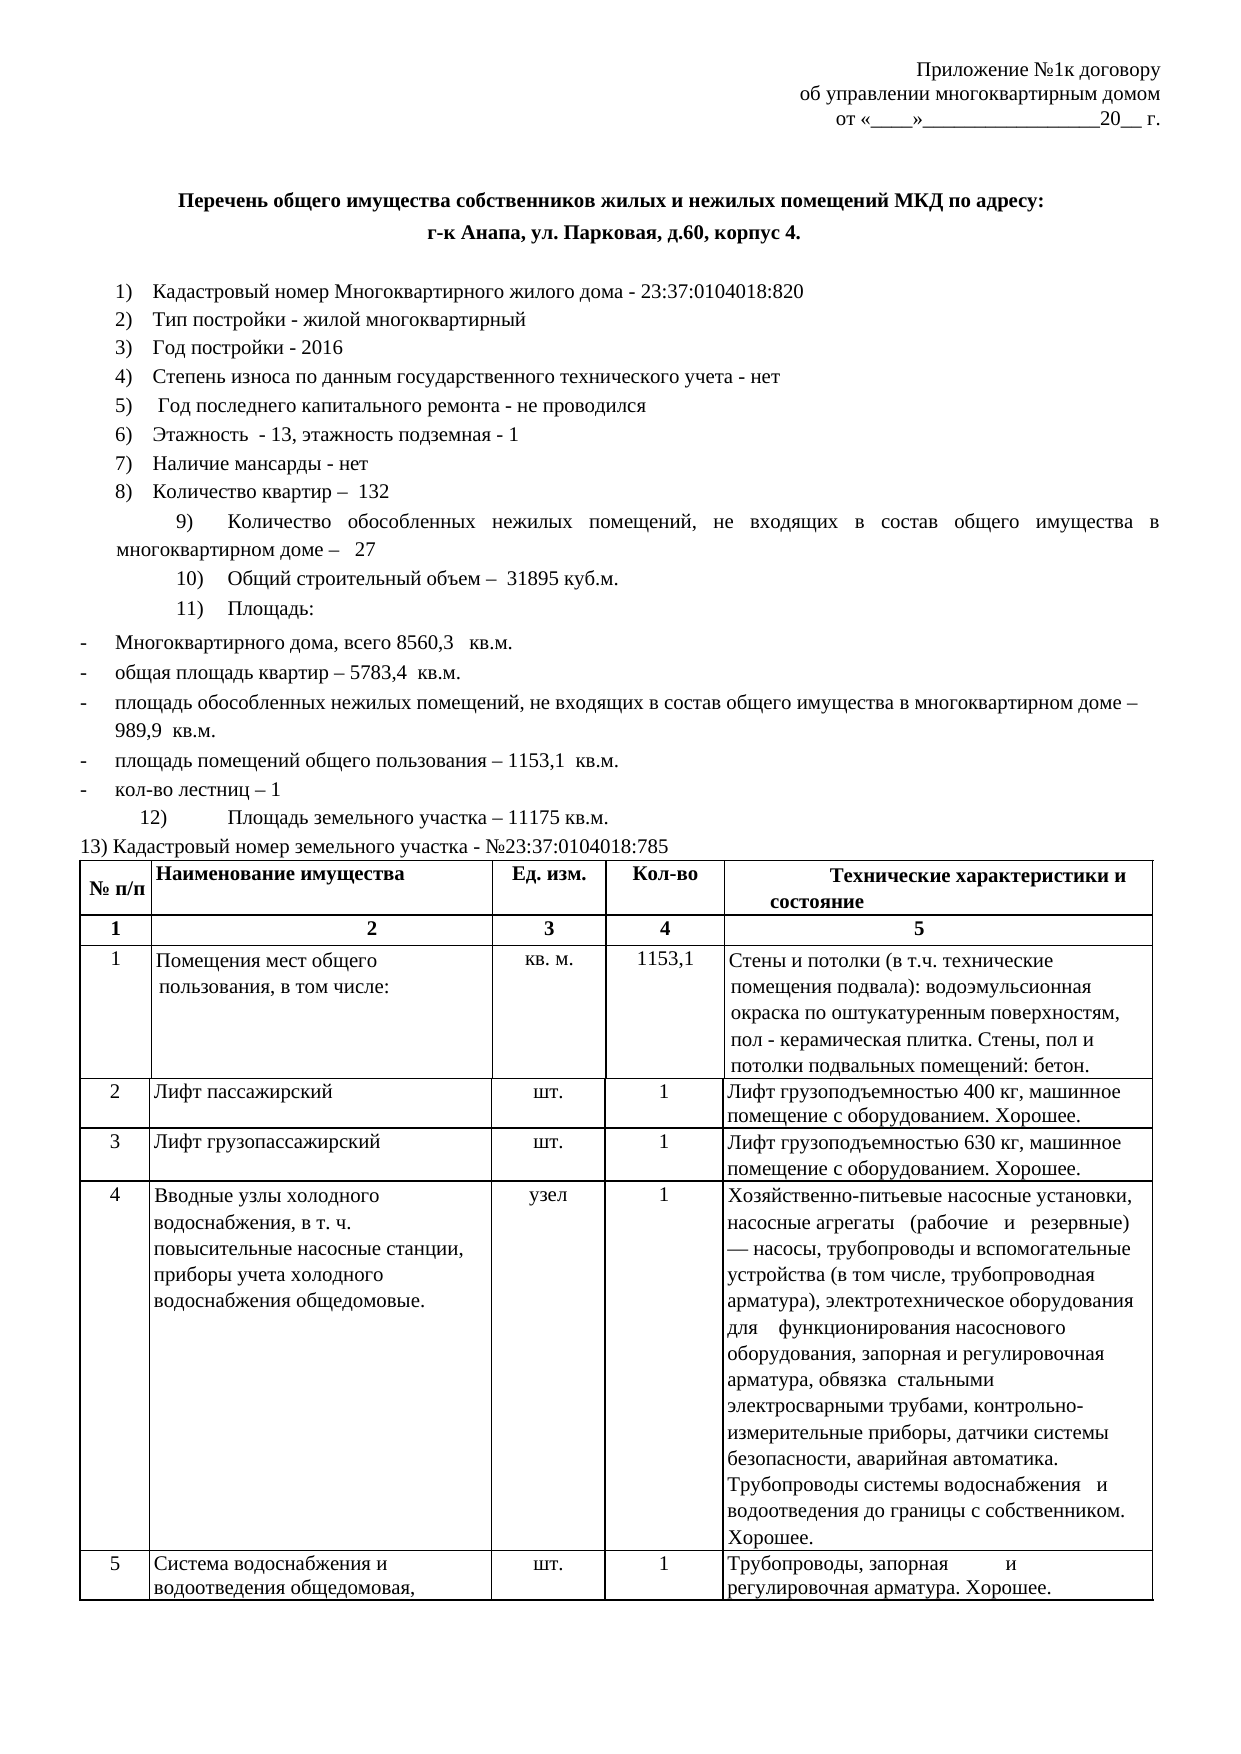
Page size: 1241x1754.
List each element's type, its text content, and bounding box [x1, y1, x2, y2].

table_header № п/п [81, 861, 151, 914]
list Кадастровый номер Многоквартирного жилого дома - 23:37:0104018:820 [115, 276, 1111, 304]
table_header Кол-во [607, 861, 724, 914]
list Количество обособленных нежилых помещений, не входящих в состав общего имущества в многоквартирном доме – 27 [116, 506, 1160, 562]
table_cell 5 [81, 1551, 149, 1599]
list Тип постройки - жилой многоквартирный [115, 304, 742, 332]
table_cell шт. [492, 1551, 604, 1599]
table_cell Лифт грузоподъемностью 400 кг, машинное помещение с оборудованием. Хорошее. [724, 1079, 1152, 1127]
table_cell 3 [493, 916, 605, 945]
list Общий строительный объем – 31895 куб.м. [116, 563, 1160, 591]
list Многоквартирного дома, всего 8560,3 кв.м. [80, 630, 1160, 654]
table_cell 1153,1 [607, 946, 724, 1077]
list Степень износа по данным государственного технического учета - нет [115, 361, 881, 389]
table_cell Лифт грузоподъемностью 630 кг, машинное помещение с оборудованием. Хорошее. [724, 1129, 1152, 1180]
table_cell узел [492, 1182, 604, 1549]
list площадь помещений общего пользования – 1153,1 кв.м. [80, 744, 1160, 773]
list Этажность - 13, этажность подземная - 1 [115, 419, 881, 447]
table_cell 1 [606, 1079, 722, 1127]
table_cell Лифт грузопассажирский [150, 1129, 491, 1180]
list общая площадь квартир – 5783,4 кв.м. [80, 660, 1160, 684]
list Год последнего капитального ремонта - не проводился [115, 390, 881, 418]
list площадь обособленных нежилых помещений, не входящих в состав общего имущества в многоквартирном доме – 989,9 кв.м. [80, 687, 1160, 743]
table_header Технические характеристики и состояние [725, 861, 1152, 914]
list Количество квартир – 132 [115, 476, 881, 504]
table_cell 4 [81, 1182, 149, 1549]
table_cell Помещения мест общего пользования, в том числе: [152, 946, 492, 1077]
text от «____»_________________20__ г. [731, 105, 1160, 129]
table_cell 4 [607, 916, 724, 945]
table_cell 5 [910, 916, 1152, 945]
table_cell кв. м. [493, 946, 605, 1077]
table_cell Вводные узлы холодного водоснабжения, в т. ч. повысительные насосные станции, приборы учета холодного водоснабжения общедомовые. [150, 1182, 491, 1549]
table_cell Стены и потолки (в т.ч. технические помещения подвала): водоэмульсионная окраска по оштукатуренным поверхностям, пол - керамическая плитка. Стены, пол и потолки подвальных помещений: бетон. [725, 946, 1152, 1077]
table_cell шт. [492, 1079, 604, 1127]
table_cell 2 [152, 916, 492, 945]
text Приложение №1к договору [731, 57, 1160, 81]
list Площадь земельного участка – 11175 кв.м. 13) Кадастровый номер земельного участка - №23:37:0104018:785 [80, 802, 1096, 859]
table_cell 1 [81, 946, 151, 1077]
list Площадь: [116, 592, 1160, 621]
table_cell 1 [606, 1182, 722, 1549]
text г-к Анапа, ул. Парковая, д.60, корпус 4. [80, 220, 1143, 244]
text об управлении многоквартирным домом [731, 81, 1160, 105]
table_cell Хозяйственно-питьевые насосные установки, насосные агрегаты (рабочие и резервные) — насосы, трубопроводы и вспомогательные устройства (в том числе, трубопроводная арматура), электротехническое оборудования для функционирования насоснового оборудования, запорная и регулировочная арматура, обвязка стальными электросварными трубами, контрольно-измерительные приборы, датчики системы безопасности, аварийная автоматика. Трубопроводы системы водоснабжения и водоотведения до границы с собственником. Хорошее. [724, 1182, 1152, 1549]
table_cell 1 [606, 1551, 722, 1599]
table_header Ед. изм. [493, 861, 605, 914]
list Год постройки - 2016 [115, 332, 742, 360]
table_cell 1 [606, 1129, 722, 1180]
table_header Наименование имущества [152, 861, 492, 914]
text Перечень общего имущества собственников жилых и нежилых помещений МКД по адресу: [80, 188, 1143, 212]
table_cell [150, 1551, 491, 1599]
table_cell Лифт пассажирский [150, 1079, 491, 1127]
table_cell [725, 916, 910, 945]
table_cell 3 [81, 1129, 149, 1180]
list Наличие мансарды - нет [115, 448, 881, 476]
table_cell 1 [81, 916, 151, 945]
table_cell 2 [81, 1079, 149, 1127]
list кол-во лестниц – 1 [80, 773, 1160, 802]
table_cell шт. [492, 1129, 604, 1180]
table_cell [724, 1551, 1152, 1599]
